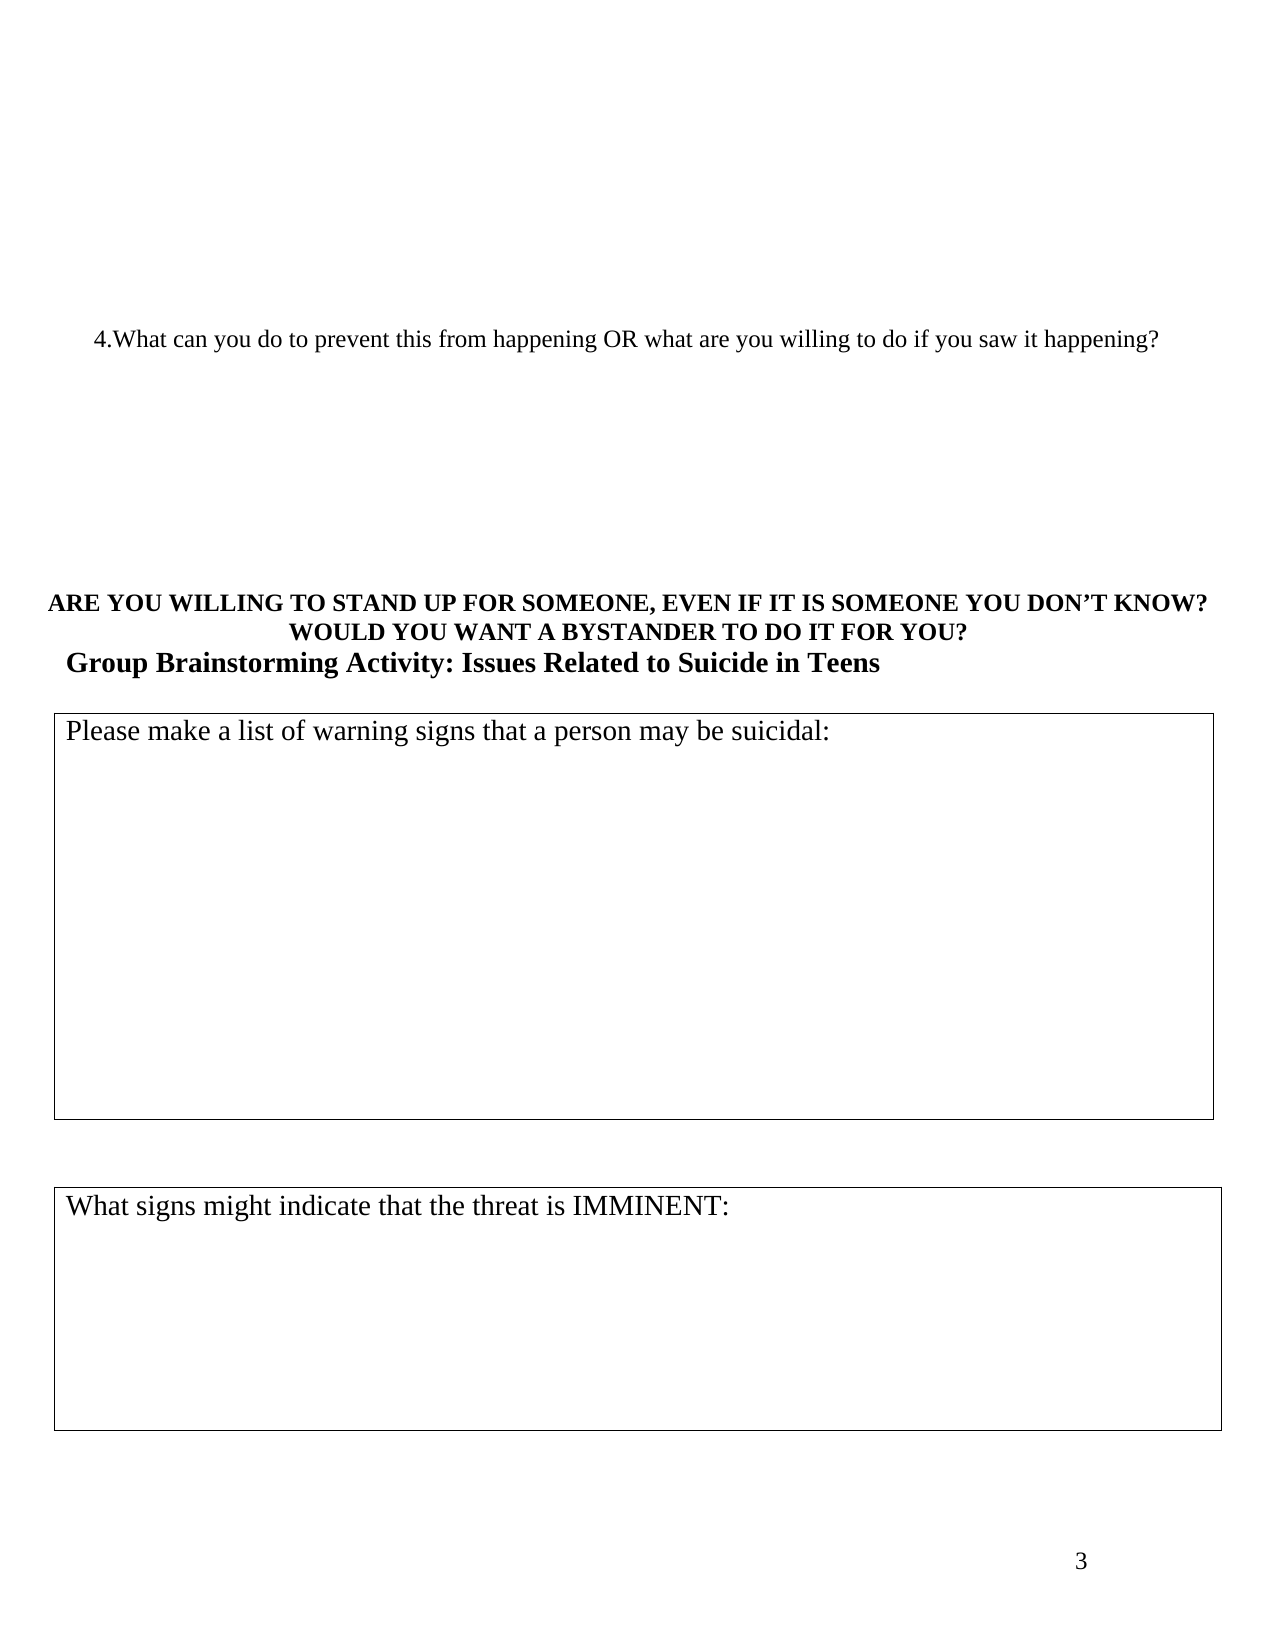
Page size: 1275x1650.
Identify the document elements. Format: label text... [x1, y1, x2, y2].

text Group Brainstorming Activity: Issues Related to Suicide in Teens [66, 645, 1087, 679]
text 4.What can you do to prevent this from happening OR what are you willing to do if you saw it happening? [94, 324, 1181, 353]
text ARE YOU WILLING TO STAND UP FOR SOMEONE, EVEN IF IT IS SOMEONE YOU DON’T KNOW? WOULD YOU WANT A BYSTANDER TO DO IT FOR YOU? [47, 588, 1209, 645]
table_header Please make a list of warning signs that a person may be suicidal: [55, 714, 1213, 1118]
table_header What signs might indicate that the threat is IMMINENT: [55, 1188, 1221, 1430]
